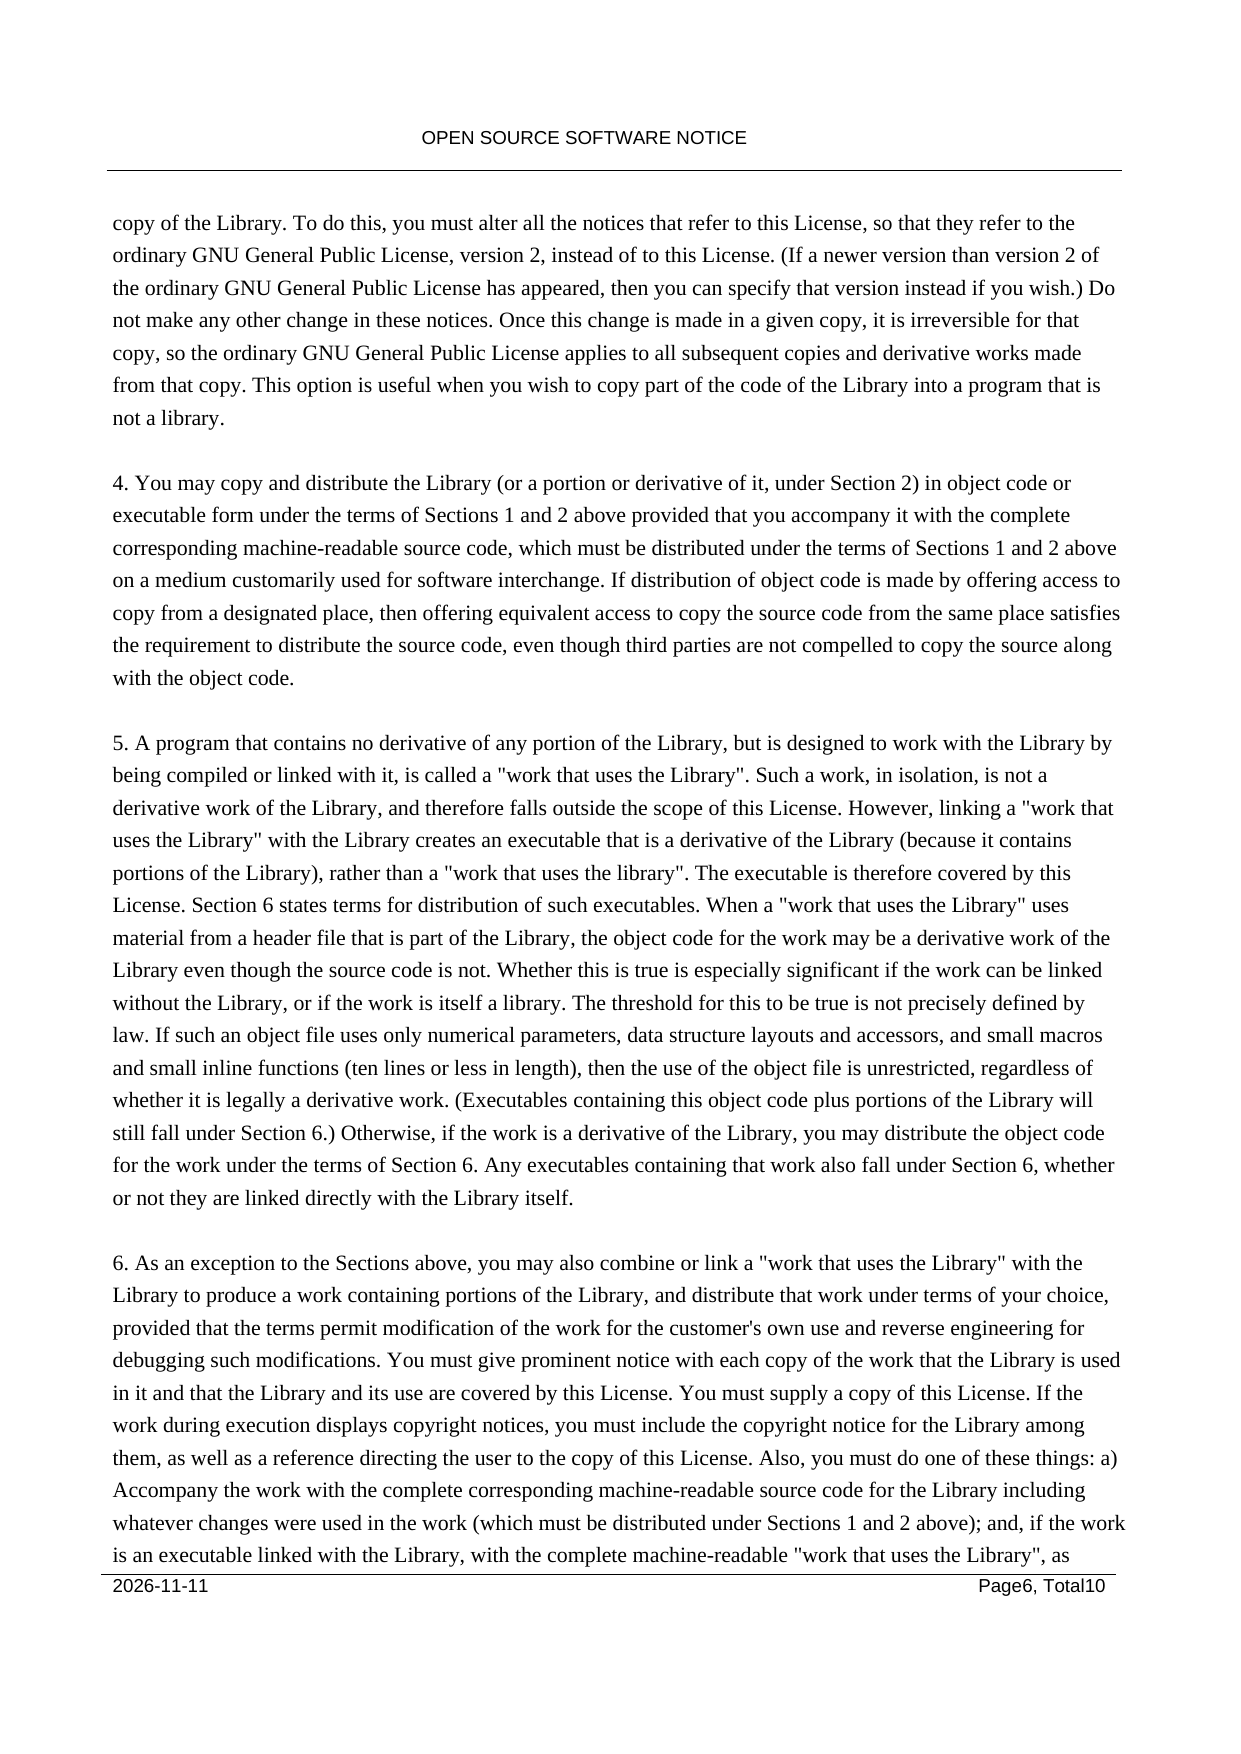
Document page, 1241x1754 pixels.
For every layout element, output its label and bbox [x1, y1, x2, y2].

text [112, 206, 1128, 1571]
